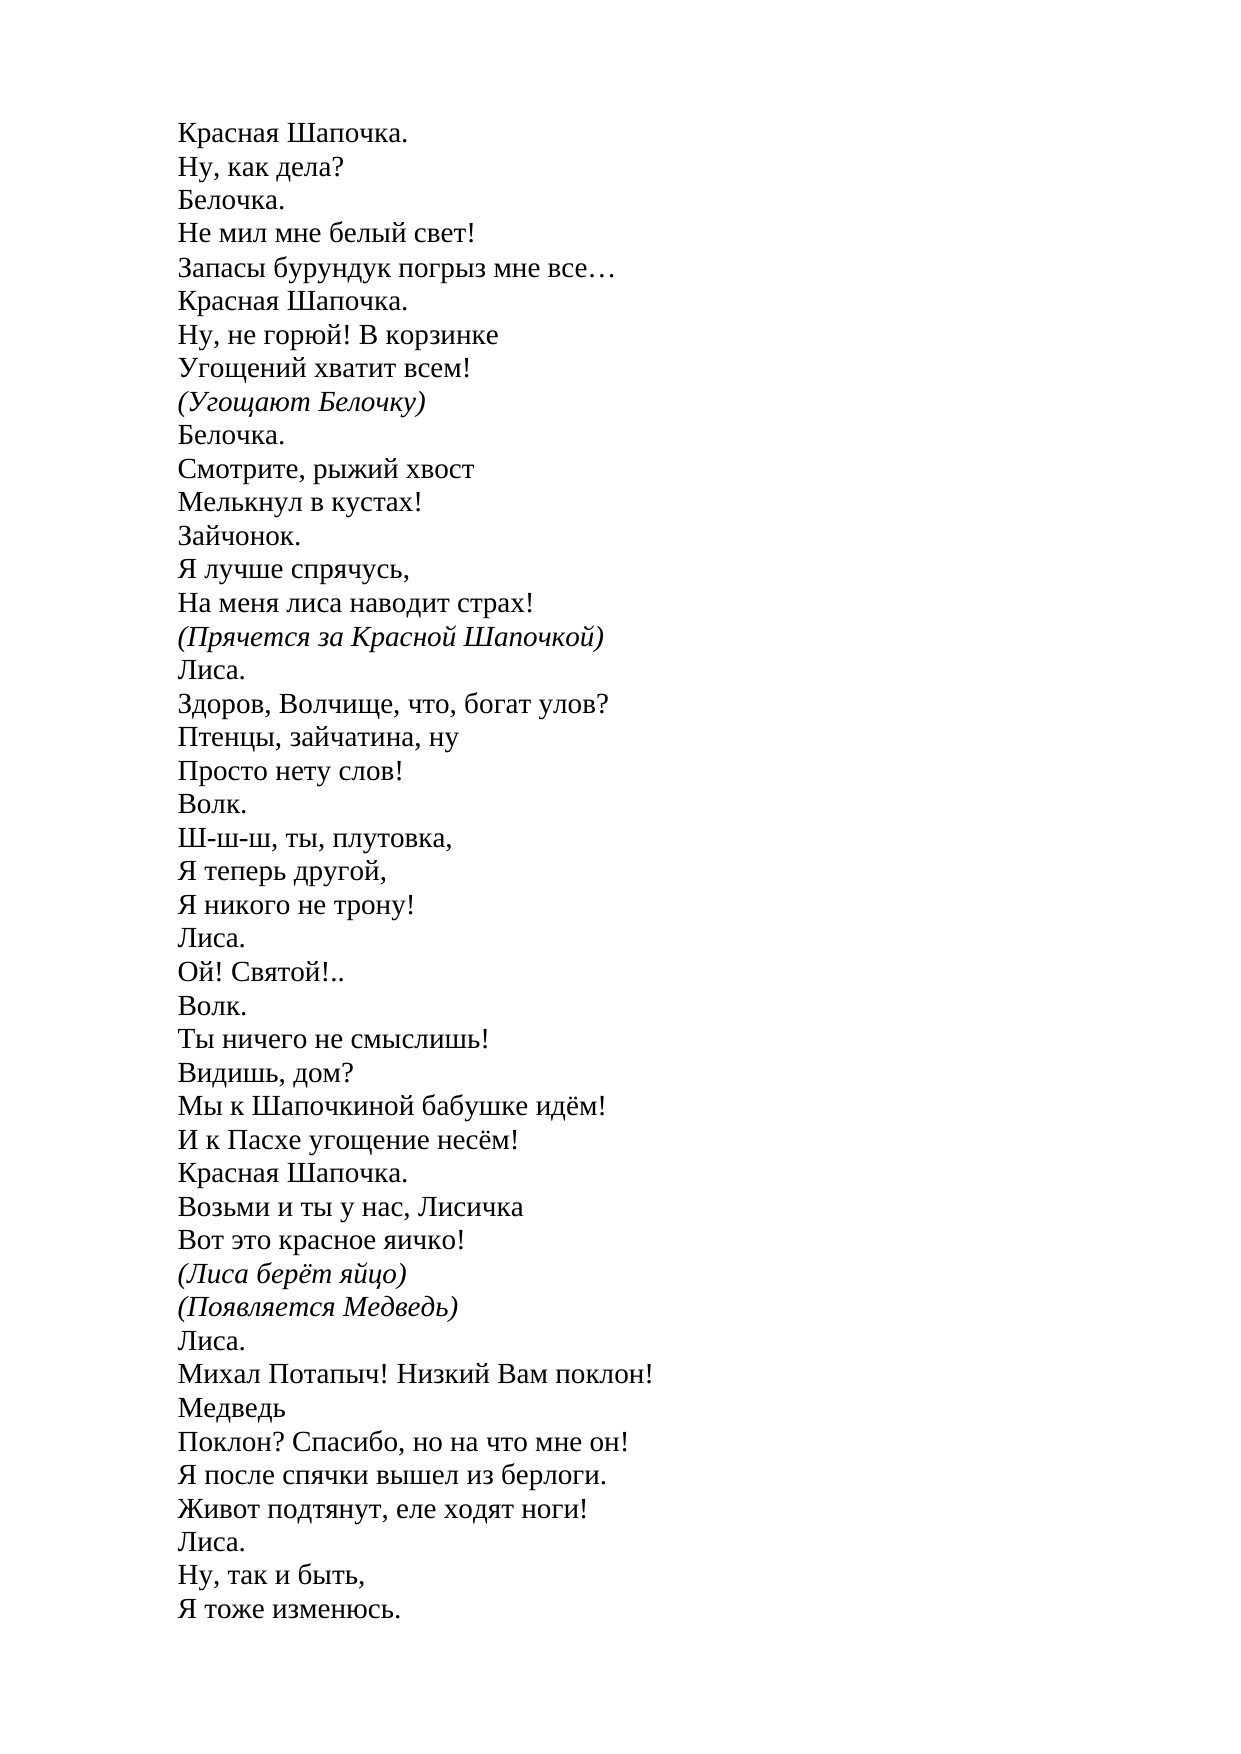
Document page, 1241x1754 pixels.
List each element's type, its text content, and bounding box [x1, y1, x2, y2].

text Мы к Шапочкиной бабушке идём! И к Пасхе угощение несём! [177, 1088, 609, 1155]
text Живот подтянут, еле ходят ноги! Лиса. [177, 1491, 591, 1558]
text Ну, не горюй! В корзинке Угощений хватит всем! (Угощают Белочку) Белочка. [177, 317, 501, 451]
text Ой! Святой!.. Волк. [177, 954, 347, 1021]
text Михал Потапыч! Низкий Вам поклон! Медведь [177, 1357, 656, 1424]
text Красная Шапочка. [177, 1155, 1176, 1189]
text Просто нету слов! [177, 753, 404, 786]
text Ты ничего не смыслишь! Видишь, дом? [177, 1021, 492, 1088]
text На меня лиса наводит страх! (Прячется за Красной Шапочкой) Лиса. [177, 585, 606, 686]
text Здоров, Волчище, что, богат улов? Птенцы, зайчатина, ну [177, 686, 611, 753]
text Возьми и ты у нас, Лисичка Вот это красное яичко! (Лиса берёт яйцо) (Появляется Медведь) Лиса. [177, 1189, 525, 1357]
text Зайчонок. [177, 518, 1176, 552]
text Запасы бурундук погрыз мне все… Красная Шапочка. [177, 250, 618, 317]
text Смотрите, рыжий хвост Мелькнул в кустах! [177, 451, 476, 518]
text Поклон? Спасибо, но на что мне он! Я после спячки вышел из берлоги. [177, 1424, 631, 1491]
text Ну, так и быть, [177, 1558, 1176, 1591]
text Я лучше спрячусь, [177, 552, 1176, 585]
text Я никого не трону! Лиса. [177, 887, 417, 954]
text Ш-ш-ш, ты, плутовка, Я теперь другой, [177, 820, 454, 887]
text Волк. [177, 786, 404, 820]
text Не мил мне белый свет! [177, 216, 1176, 250]
text Красная Шапочка. [177, 115, 409, 149]
text Белочка. [177, 183, 1176, 216]
text Я тоже изменюсь. [177, 1591, 1176, 1625]
text Ну, как дела? [177, 149, 409, 183]
